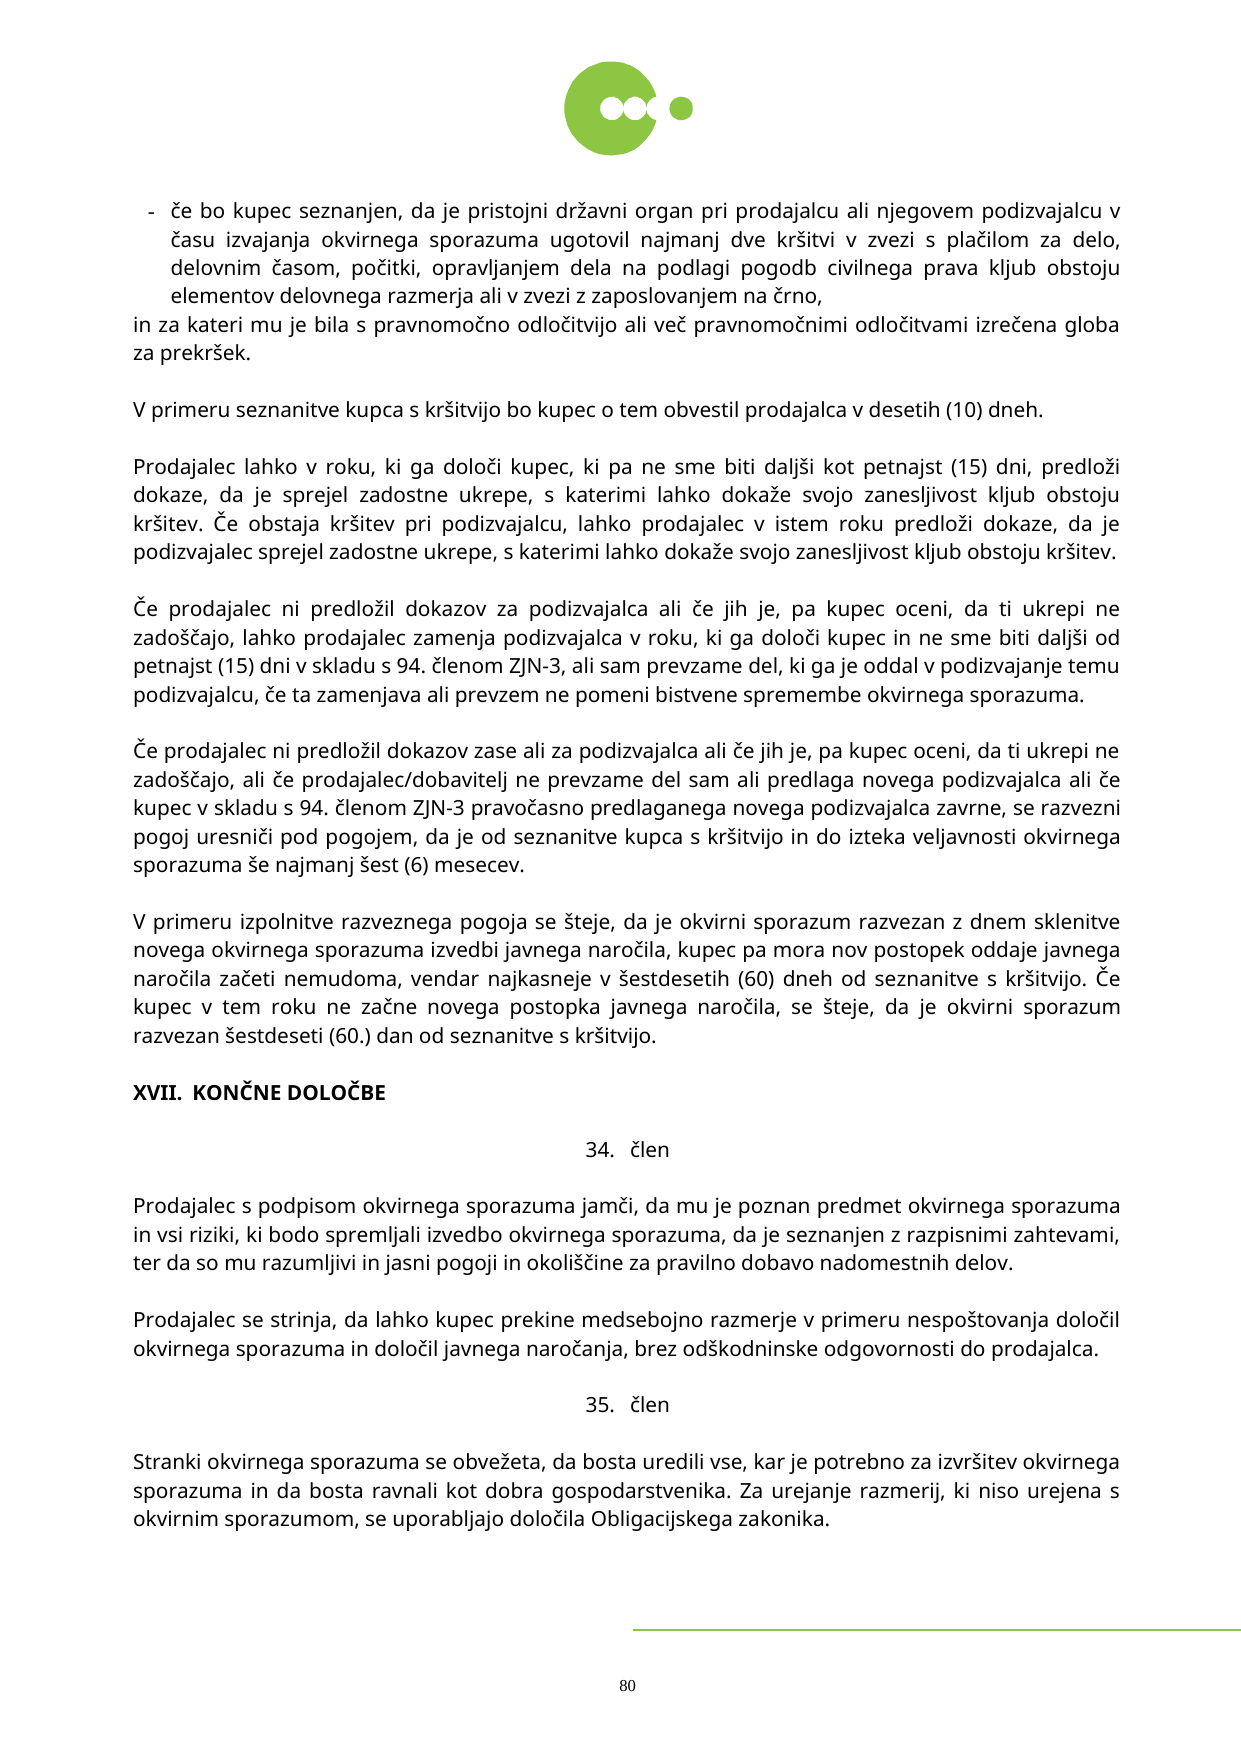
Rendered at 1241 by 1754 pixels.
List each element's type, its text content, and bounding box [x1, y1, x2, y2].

text Stranki okvirnega sporazuma se obvežeta, da bosta uredili vse, kar je potrebno za izvršitev okvirnega sporazuma in da bosta ravnali kot dobra gospodarstvenika. Za urejanje razmerij, ki niso urejena s okvirnim sporazumom, se uporabljajo določila Obligacijskega zakonika. [133, 1447, 1122, 1533]
list če bo kupec seznanjen, da je pristojni državni organ pri prodajalcu ali njegovem podizvajalcu v času izvajanja okvirnega sporazuma ugotovil najmanj dve kršitvi v zvezi s plačilom za delo, delovnim časom, počitki, opravljanjem dela na podlagi pogodb civilnega prava kljub obstoju elementov delovnega razmerja ali v zvezi z zaposlovanjem na črno, [148, 196, 1122, 310]
text Prodajalec s podpisom okvirnega sporazuma jamči, da mu je poznan predmet okvirnega sporazuma in vsi riziki, ki bodo spremljali izvedbo okvirnega sporazuma, da je seznanjen z razpisnimi zahtevami, ter da so mu razumljivi in jasni pogoji in okoliščine za pravilno dobavo nadomestnih delov. [133, 1192, 1122, 1277]
text in za kateri mu je bila s pravnomočno odločitvijo ali več pravnomočnimi odločitvami izrečena globa za prekršek. [133, 310, 1122, 367]
list člen [133, 1391, 1122, 1419]
text V primeru izpolnitve razveznega pogoja se šteje, da je okvirni sporazum razvezan z dnem sklenitve novega okvirnega sporazuma izvedbi javnega naročila, kupec pa mora nov postopek oddaje javnega naročila začeti nemudoma, vendar najkasneje v šestdesetih (60) dneh od seznanitve s kršitvijo. Če kupec v tem roku ne začne novega postopka javnega naročila, se šteje, da je okvirni sporazum razvezan šestdeseti (60.) dan od seznanitve s kršitvijo. [133, 907, 1122, 1049]
list KONČNE DOLOČBE [133, 1078, 1122, 1106]
text Če prodajalec ni predložil dokazov za podizvajalca ali če jih je, pa kupec oceni, da ti ukrepi ne zadoščajo, lahko prodajalec zamenja podizvajalca v roku, ki ga določi kupec in ne sme biti daljši od petnajst (15) dni v skladu s 94. členom ZJN-3, ali sam prevzame del, ki ga je oddal v podizvajanje temu podizvajalcu, če ta zamenjava ali prevzem ne pomeni bistvene spremembe okvirnega sporazuma. [133, 594, 1122, 708]
text Prodajalec lahko v roku, ki ga določi kupec, ki pa ne sme biti daljši kot petnajst (15) dni, predloži dokaze, da je sprejel zadostne ukrepe, s katerimi lahko dokaže svojo zanesljivost kljub obstoju kršitev. Če obstaja kršitev pri podizvajalcu, lahko prodajalec v istem roku predloži dokaze, da je podizvajalec sprejel zadostne ukrepe, s katerimi lahko dokaže svojo zanesljivost kljub obstoju kršitev. [133, 452, 1122, 566]
text Prodajalec se strinja, da lahko kupec prekine medsebojno razmerje v primeru nespoštovanja določil okvirnega sporazuma in določil javnega naročanja, brez odškodninske odgovornosti do prodajalca. [133, 1305, 1122, 1362]
text V primeru seznanitve kupca s kršitvijo bo kupec o tem obvestil prodajalca v desetih (10) dneh. [133, 395, 1122, 424]
text Če prodajalec ni predložil dokazov zase ali za podizvajalca ali če jih je, pa kupec oceni, da ti ukrepi ne zadoščajo, ali če prodajalec/dobavitelj ne prevzame del sam ali predlaga novega podizvajalca ali če kupec v skladu s 94. členom ZJN-3 pravočasno predlaganega novega podizvajalca zavrne, se razvezni pogoj uresniči pod pogojem, da je od seznanitve kupca s kršitvijo in do izteka veljavnosti okvirnega sporazuma še najmanj šest (6) mesecev. [133, 737, 1122, 879]
list člen [133, 1135, 1122, 1163]
